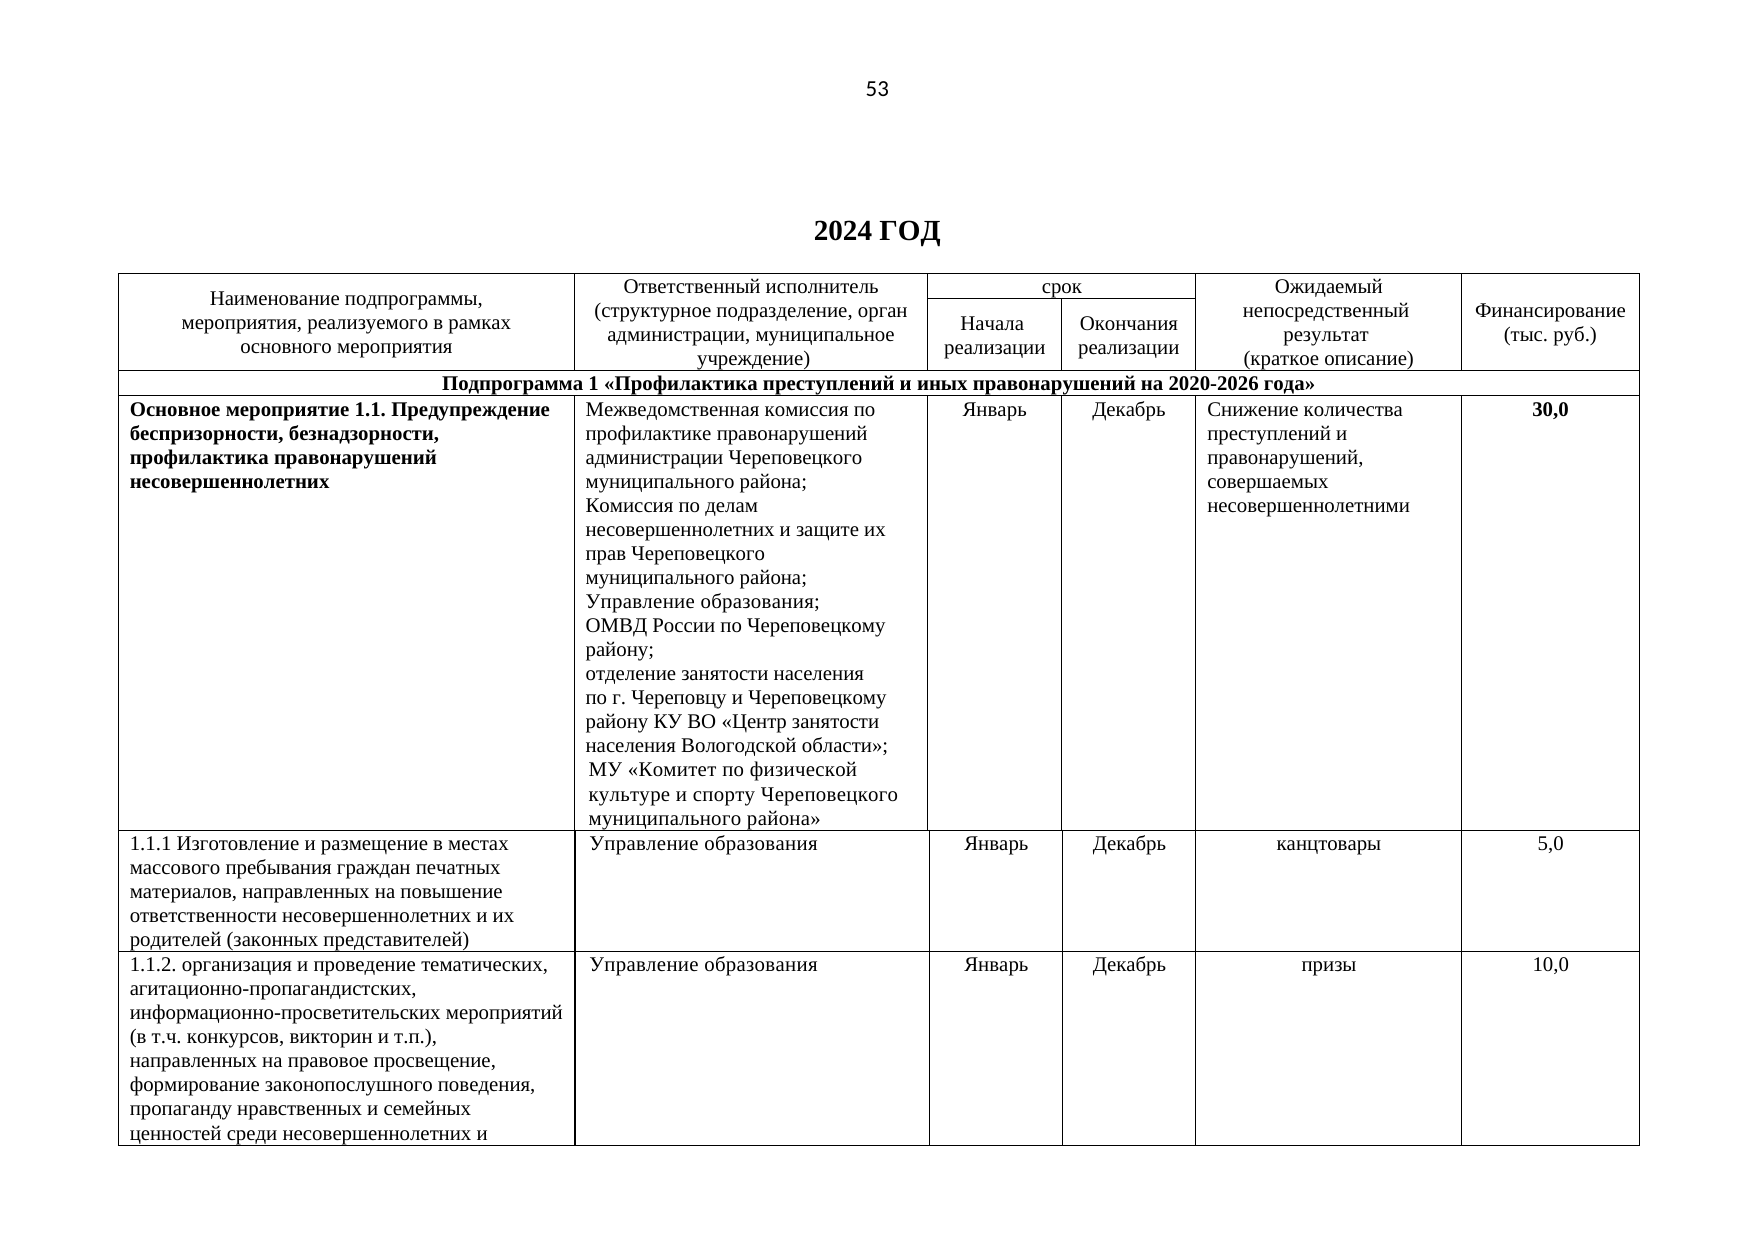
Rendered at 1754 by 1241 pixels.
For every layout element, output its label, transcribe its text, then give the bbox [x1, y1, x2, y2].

table_cell Январь [928, 396, 1061, 829]
table_header Наименование подпрограммы, мероприятия, реализуемого в рамках основного мероприятия [119, 274, 574, 370]
table_cell 10,0 [1462, 952, 1639, 1144]
table_cell Снижение количества преступлений и правонарушений, совершаемых несовершеннолетними [1196, 396, 1461, 829]
table_cell Начала реализации [928, 299, 1061, 370]
table_cell призы [1196, 952, 1461, 1144]
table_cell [576, 952, 929, 1144]
table_cell 1.1.1 Изготовление и размещение в местах массового пребывания граждан печатных материалов, направленных на повышение ответственности несовершеннолетних и их родителей (законных представителей) [119, 831, 574, 951]
table_cell 5,0 [1462, 831, 1639, 951]
table_cell Декабрь [1062, 396, 1195, 829]
table_cell Подпрограмма 1 «Профилактика преступлений и иных правонарушений на 2020-2026 года» [119, 371, 1639, 395]
table_cell Окончания реализации [1062, 299, 1195, 370]
table_header Финансирование (тыс. руб.) [1462, 274, 1639, 370]
text 2024 ГОД [118, 213, 1636, 247]
table_cell канцтовары [1196, 831, 1461, 951]
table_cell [119, 952, 574, 1144]
table_cell Управление образования [576, 831, 929, 951]
table_cell Декабрь [1063, 831, 1195, 951]
table_header срок [928, 274, 1195, 298]
table_cell Декабрь [1063, 952, 1195, 1144]
table_cell Межведомственная комиссия по профилактике правонарушений администрации Череповецкого муниципального района; Комиссия по делам несовершеннолетних и защите их прав Череповецкого муниципального района; Управление образования; ОМВД России по Череповецкому району; отделение занятости населения по г. Череповцу и Череповецкому району КУ ВО «Центр занятости населения Вологодской области»; МУ «Комитет по физической культуре и спорту Череповецкого муниципального района» [575, 396, 927, 829]
table_cell Январь [930, 952, 1062, 1144]
table_cell Январь [930, 831, 1062, 951]
table_cell Основное мероприятие 1.1. Предупреждение беспризорности, безнадзорности, профилактика правонарушений несовершеннолетних [119, 396, 574, 829]
table_header Ответственный исполнитель (структурное подразделение, орган администрации, муниципальное учреждение) [575, 274, 927, 370]
table_cell 30,0 [1462, 396, 1639, 829]
table_header Ожидаемый непосредственный результат (краткое описание) [1196, 274, 1461, 370]
